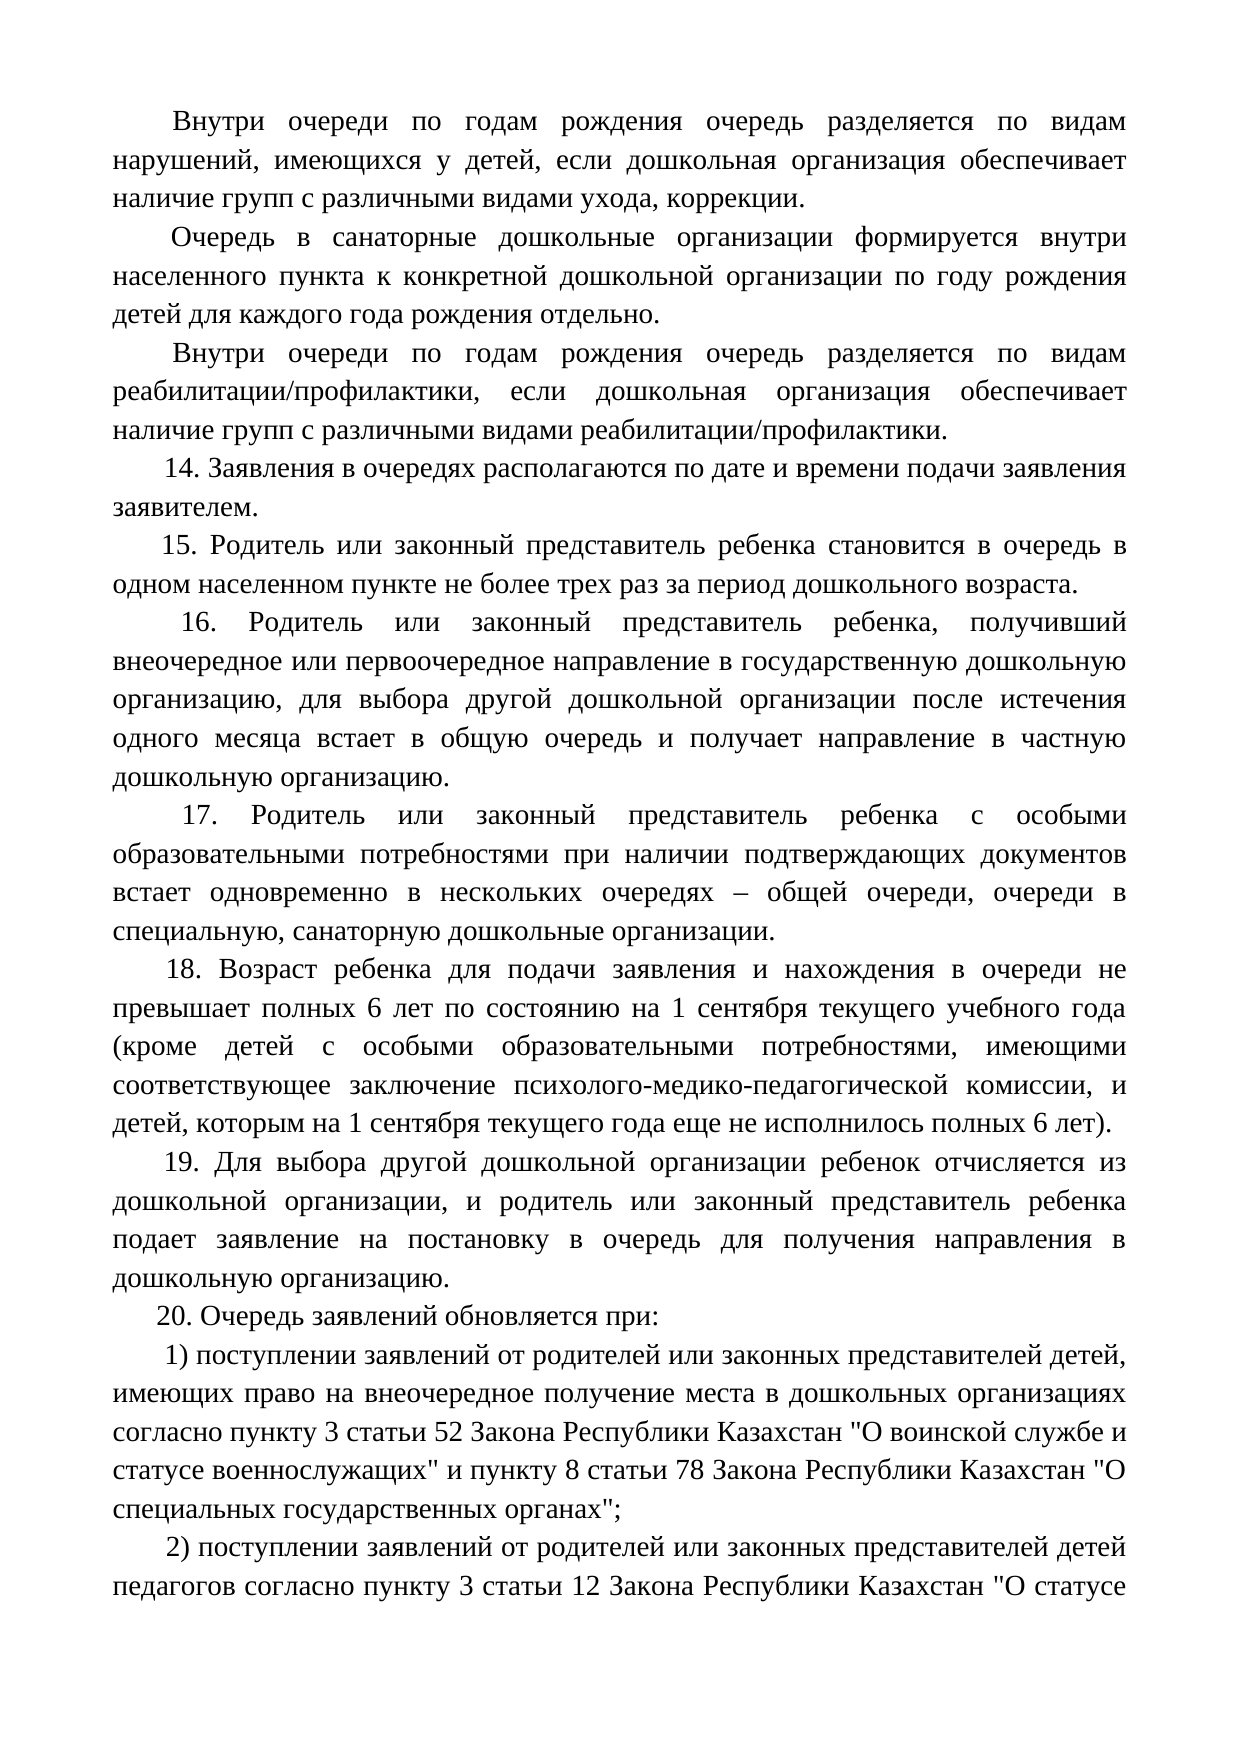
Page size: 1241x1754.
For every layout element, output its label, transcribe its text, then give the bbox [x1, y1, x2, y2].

text 18. Возраст ребенка для подачи заявления и нахождения в очереди не превышает полных 6 лет по состоянию на 1 сентября текущего учебного года (кроме детей с особыми образовательными потребностями, имеющими соответствующее заключение психолого-медико-педагогической комиссии, и детей, которым на 1 сентября текущего года еще не исполнилось полных 6 лет). [112, 951, 1128, 1139]
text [112, 1529, 1128, 1602]
text Внутри очереди по годам рождения очередь разделяется по видам нарушений, имеющихся у детей, если дошкольная организация обеспечивает наличие групп с различными видами ухода, коррекции. [112, 103, 1128, 214]
text 20. Очередь заявлений обновляется при: [112, 1298, 1128, 1332]
text 19. Для выбора другой дошкольной организации ребенок отчисляется из дошкольной организации, и родитель или законный представитель ребенка подает заявление на постановку в очередь для получения направления в дошкольную организацию. [112, 1144, 1128, 1293]
text 14. Заявления в очередях располагаются по дате и времени подачи заявления заявителем. [112, 450, 1128, 522]
text 16. Родитель или законный представитель ребенка, получивший внеочередное или первоочередное направление в государственную дошкольную организацию, для выбора другой дошкольной организации после истечения одного месяца встает в общую очередь и получает направление в частную дошкольную организацию. [112, 604, 1128, 792]
text Внутри очереди по годам рождения очередь разделяется по видам реабилитации/профилактики, если дошкольная организация обеспечивает наличие групп с различными видами реабилитации/профилактики. [112, 335, 1128, 445]
text 1) поступлении заявлений от родителей или законных представителей детей, имеющих право на внеочередное получение места в дошкольных организациях согласно пункту 3 статьи 52 Закона Республики Казахстан "О воинской службе и статусе военнослужащих" и пункту 8 статьи 78 Закона Республики Казахстан "О специальных государственных органах"; [112, 1337, 1128, 1524]
text 17. Родитель или законный представитель ребенка с особыми образовательными потребностями при наличии подтверждающих документов встает одновременно в нескольких очередях – общей очереди, очереди в специальную, санаторную дошкольные организации. [112, 797, 1128, 946]
text Очередь в санаторные дошкольные организации формируется внутри населенного пункта к конкретной дошкольной организации по году рождения детей для каждого года рождения отдельно. [112, 219, 1128, 330]
text 15. Родитель или законный представитель ребенка становится в очередь в одном населенном пункте не более трех раз за период дошкольного возраста. [112, 527, 1128, 599]
